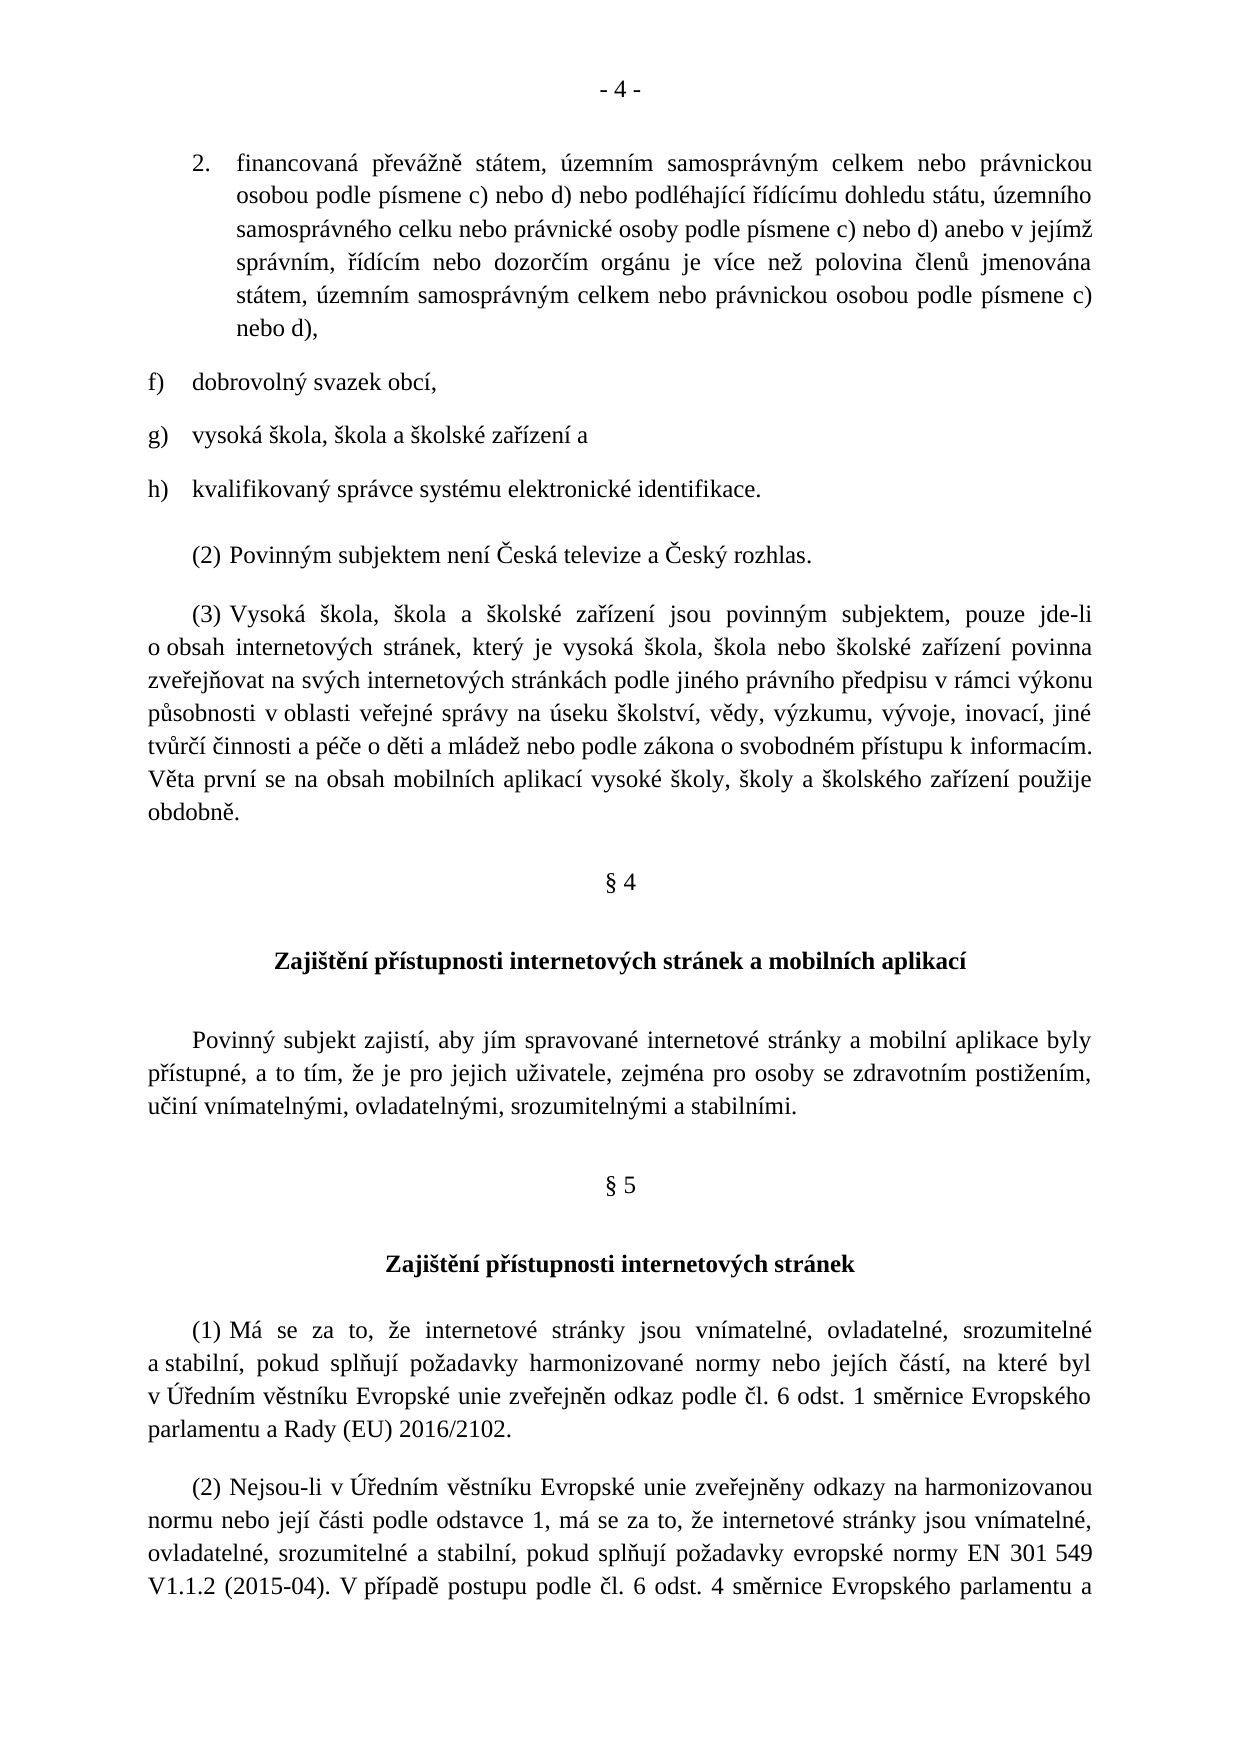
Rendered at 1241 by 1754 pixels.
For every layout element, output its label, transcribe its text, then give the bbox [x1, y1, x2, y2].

text Zajištění přístupnosti internetových stránek a mobilních aplikací [148, 946, 1093, 975]
text financovaná převážně státem, územním samosprávným celkem nebo právnickou osobou podle písmene c) nebo d) nebo podléhající řídícímu dohledu státu, územního samosprávného celku nebo právnické osoby podle písmene c) nebo d) anebo v jejímž správním, řídícím nebo dozorčím orgánu je více než polovina členů jmenována státem, územním samosprávným celkem nebo právnickou osobou podle písmene c) nebo d), [192, 148, 1093, 341]
text Zajištění přístupnosti internetových stránek [148, 1249, 1093, 1277]
text Povinný subjekt zajistí, aby jím spravované internetové stránky a mobilní aplikace byly přístupné, a to tím, že je pro jejich uživatele, zejména pro osoby se zdravotním postižením, učiní vnímatelnými, ovladatelnými, srozumitelnými a stabilními. [148, 1025, 1093, 1120]
text kvalifikovaný správce systému elektronické identifikace. [148, 474, 1093, 503]
text Vysoká škola, škola a školské zařízení jsou povinným subjektem, pouze jde-li o obsah internetových stránek, který je vysoká škola, škola nebo školské zařízení povinna zveřejňovat na svých internetových stránkách podle jiného právního předpisu v rámci výkonu působnosti v oblasti veřejné správy na úseku školství, vědy, výzkumu, vývoje, inovací, jiné tvůrčí činnosti a péče o děti a mládež nebo podle zákona o svobodném přístupu k informacím. Věta první se na obsah mobilních aplikací vysoké školy, školy a školského zařízení použije obdobně. [148, 599, 1093, 826]
text § 4 [148, 867, 1093, 896]
list Má se za to, že internetové stránky jsou vnímatelné, ovladatelné, srozumitelné a stabilní, pokud splňují požadavky harmonizované normy nebo jejích částí, na které byl v Úředním věstníku Evropské unie zveřejněn odkaz podle čl. 6 odst. 1 směrnice Evropského parlamentu a Rady (EU) 2016/2102. [148, 1315, 1093, 1443]
text dobrovolný svazek obcí, [148, 367, 1093, 395]
text vysoká škola, škola a školské zařízení a [148, 420, 1093, 449]
text Povinným subjektem není Česká televize a Český rozhlas. [148, 541, 1093, 569]
text § 5 [148, 1170, 1093, 1199]
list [148, 1472, 1093, 1600]
